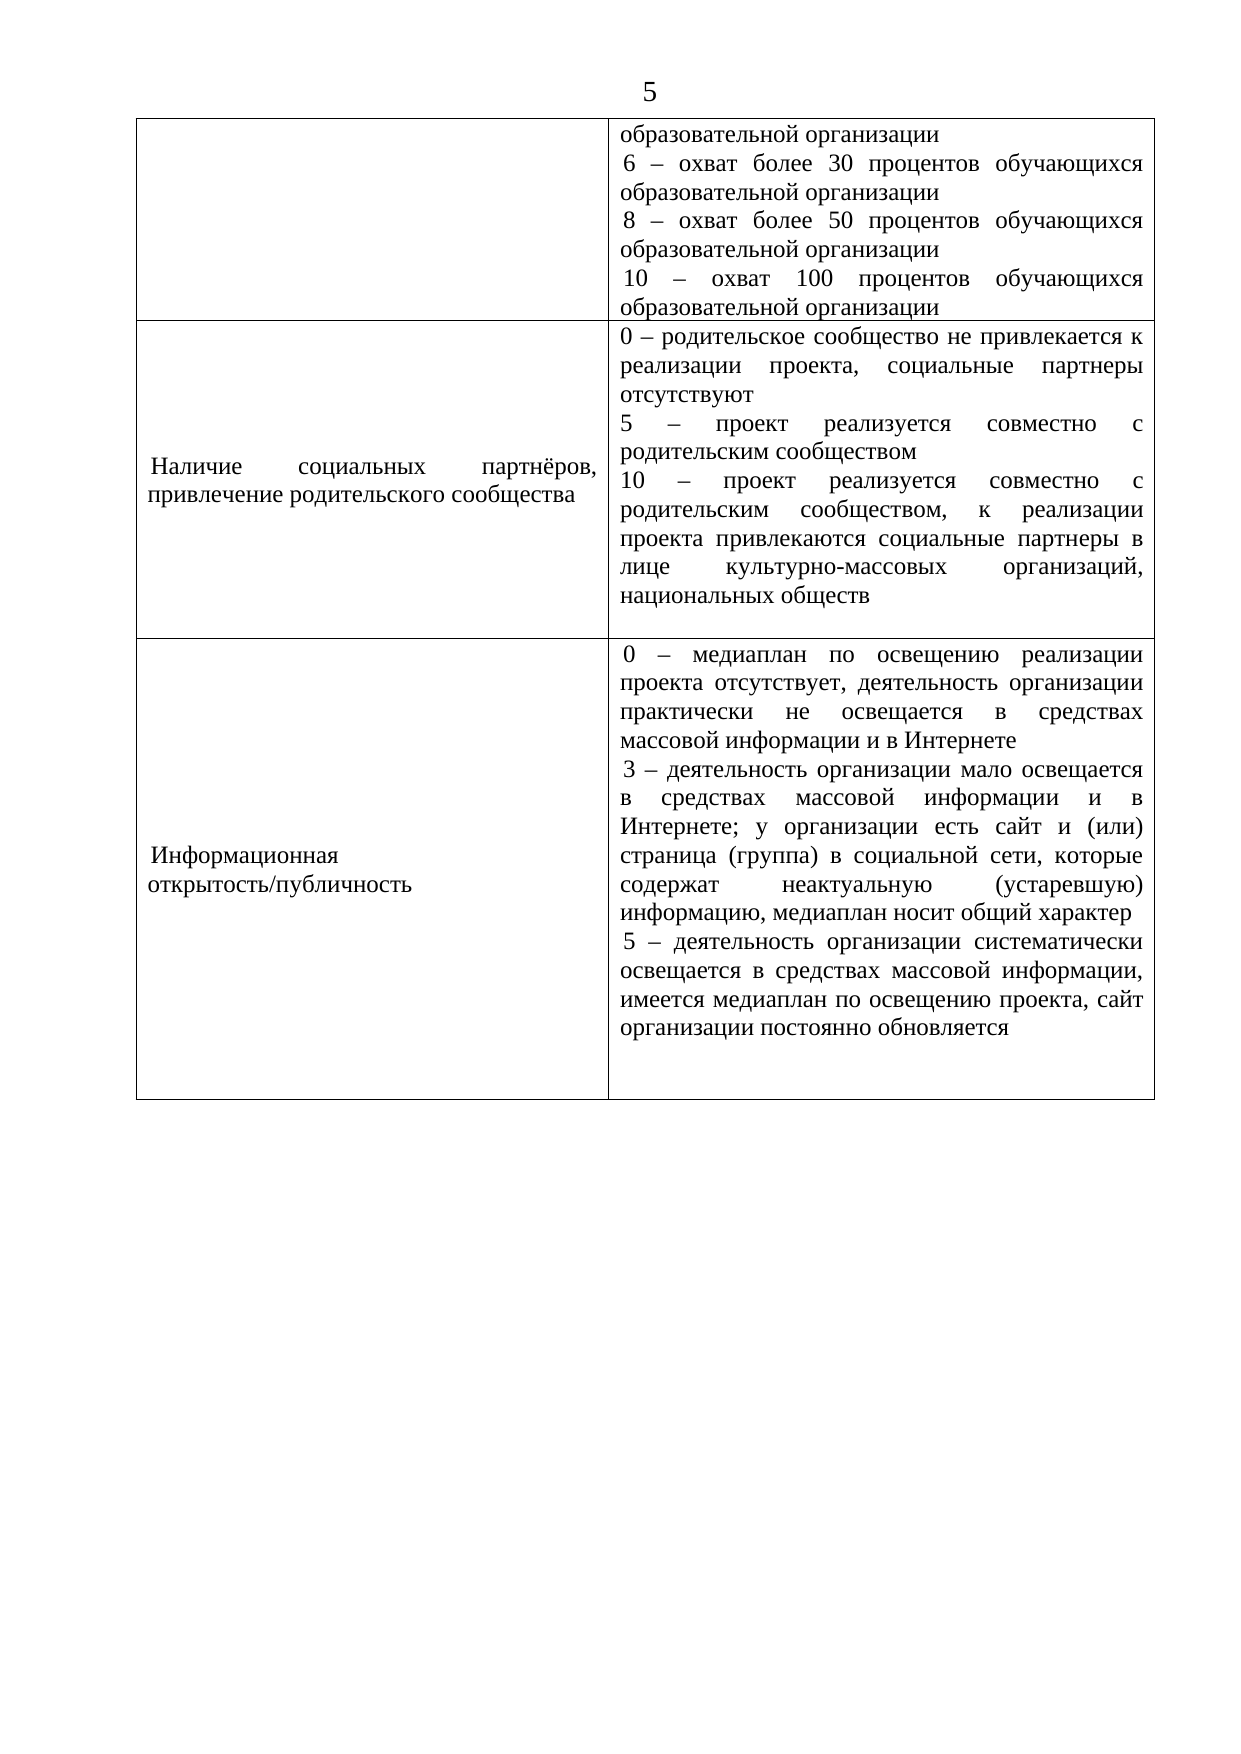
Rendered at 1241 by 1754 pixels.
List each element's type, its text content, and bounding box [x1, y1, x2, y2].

table_cell Информационная открытость/публичность [137, 639, 608, 1099]
table_cell Наличие социальных партнёров, привлечение родительского сообщества [137, 321, 608, 638]
table_cell 0 – медиаплан по освещению реализации проекта отсутствует, деятельность организации практически не освещается в средствах массовой информации и в Интернете 3 – деятельность организации мало освещается в средствах массовой информации и в Интернете; у организации есть сайт и (или) страница (группа) в социальной сети, которые содержат неактуальную (устаревшую) информацию, медиаплан носит общий характер 5 – деятельность организации систематически освещается в средствах массовой информации, имеется медиаплан по освещению проекта, сайт организации постоянно обновляется [609, 639, 1154, 1099]
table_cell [137, 119, 608, 320]
table_cell 0 – родительское сообщество не привлекается к реализации проекта, социальные партнеры отсутствуют 5 – проект реализуется совместно с родительским сообществом 10 – проект реализуется совместно с родительским сообществом, к реализации проекта привлекаются социальные партнеры в лице культурно-массовых организаций, национальных обществ [609, 321, 1154, 638]
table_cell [609, 119, 1154, 320]
